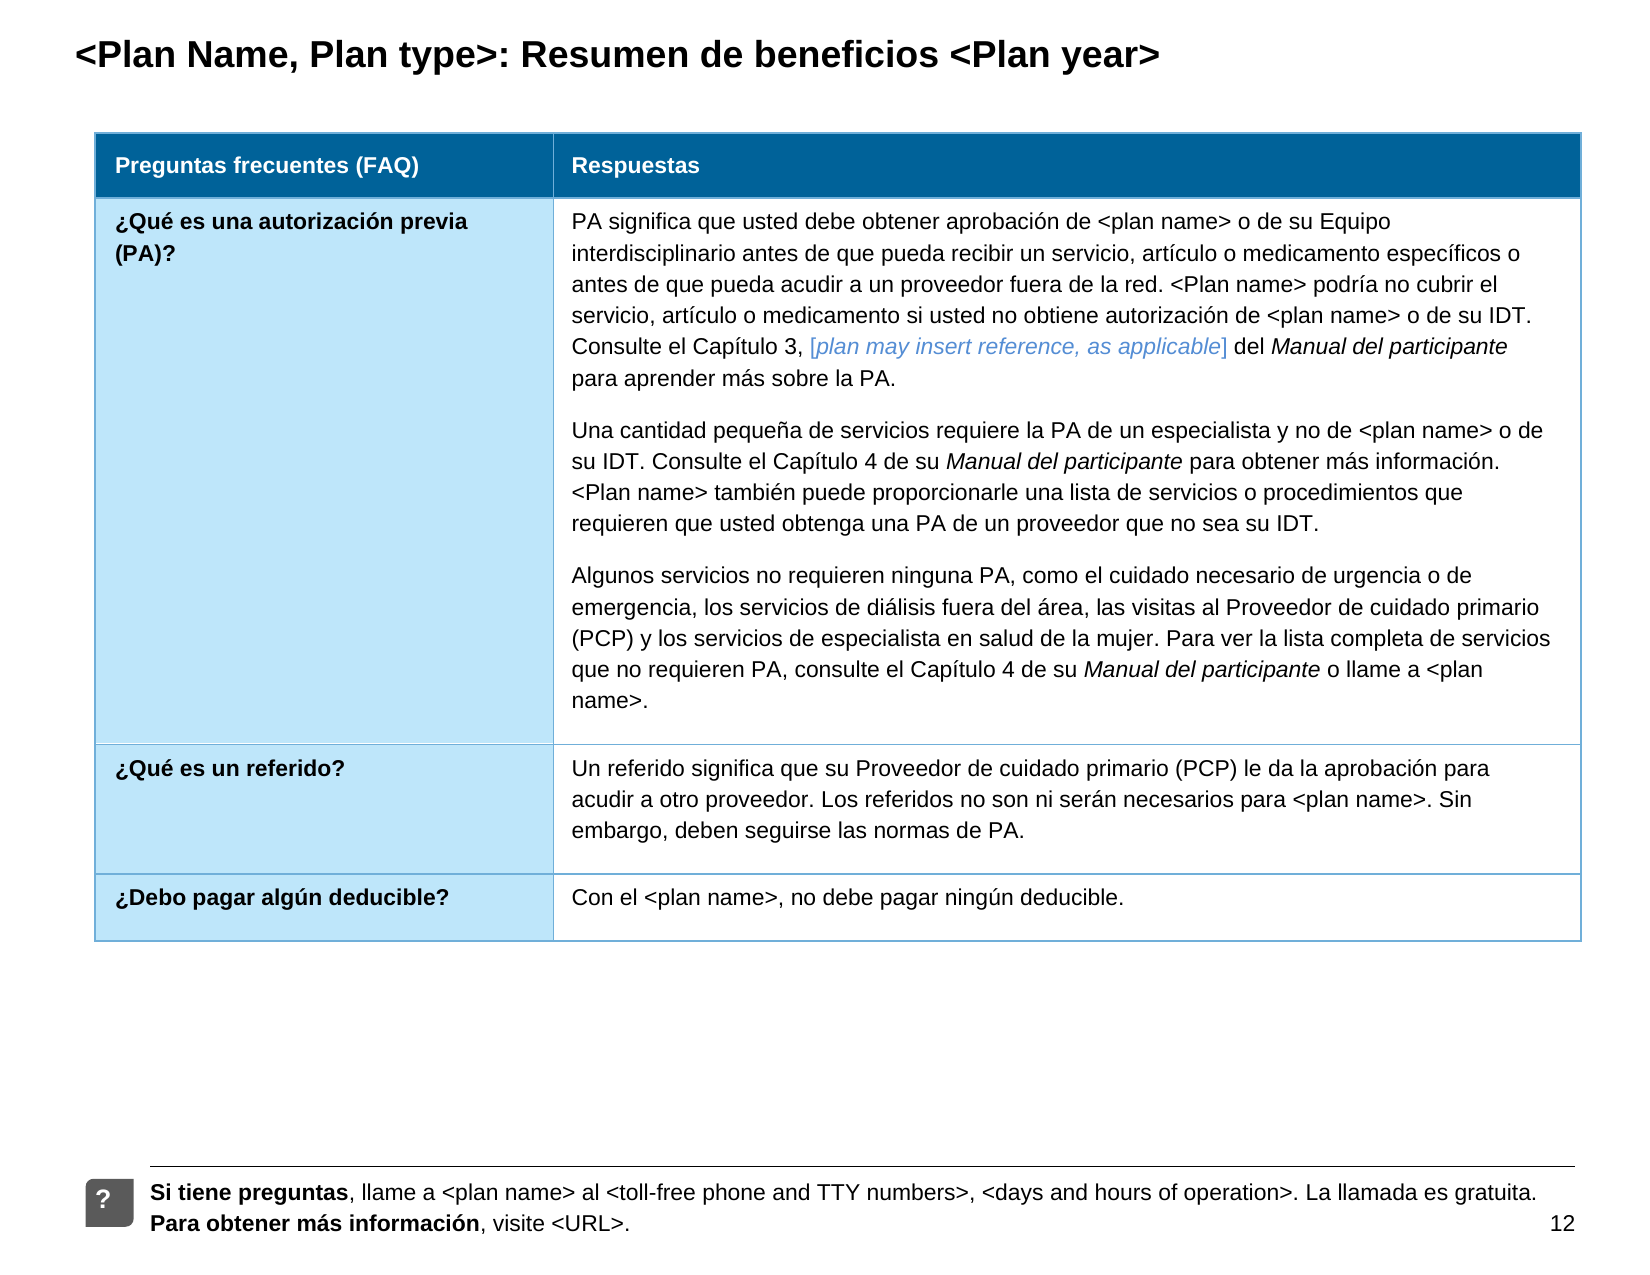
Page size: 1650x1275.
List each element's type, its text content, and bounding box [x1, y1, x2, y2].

table_cell ¿Debo pagar algún deducible? [96, 875, 553, 940]
table_cell Con el <plan name>, no debe pagar ningún deducible. [554, 875, 1580, 940]
table_cell PA significa que usted debe obtener aprobación de <plan name> o de su Equipo interdisciplinario antes de que pueda recibir un servicio, artículo o medicamento específicos o antes de que pueda acudir a un proveedor fuera de la red. <Plan name> podría no cubrir el servicio, artículo o medicamento si usted no obtiene autorización de <plan name> o de su IDT. Consulte el Capítulo 3, [plan may insert reference, as applicable] del Manual del participante para aprender más sobre la PA. Una cantidad pequeña de servicios requiere la PA de un especialista y no de <plan name> o de su IDT. Consulte el Capítulo 4 de su Manual del participante para obtener más información. <Plan name> también puede proporcionarle una lista de servicios o procedimientos que requieren que usted obtenga una PA de un proveedor que no sea su IDT. Algunos servicios no requieren ninguna PA, como el cuidado necesario de urgencia o de emergencia, los servicios de diálisis fuera del área, las visitas al Proveedor de cuidado primario (PCP) y los servicios de especialista en salud de la mujer. Para ver la lista completa de servicios que no requieren PA, consulte el Capítulo 4 de su Manual del participante o llame a <plan name>. [554, 199, 1580, 743]
table_header Respuestas [554, 134, 1580, 197]
table_cell ¿Qué es un referido? [96, 745, 553, 873]
table_cell ¿Qué es una autorización previa (PA)? [96, 199, 553, 743]
table_header Preguntas frecuentes (FAQ) [96, 134, 553, 197]
table_cell Un referido significa que su Proveedor de cuidado primario (PCP) le da la aprobación para acudir a otro proveedor. Los referidos no son ni serán necesarios para <plan name>. Sin embargo, deben seguirse las normas de PA. [554, 745, 1580, 873]
